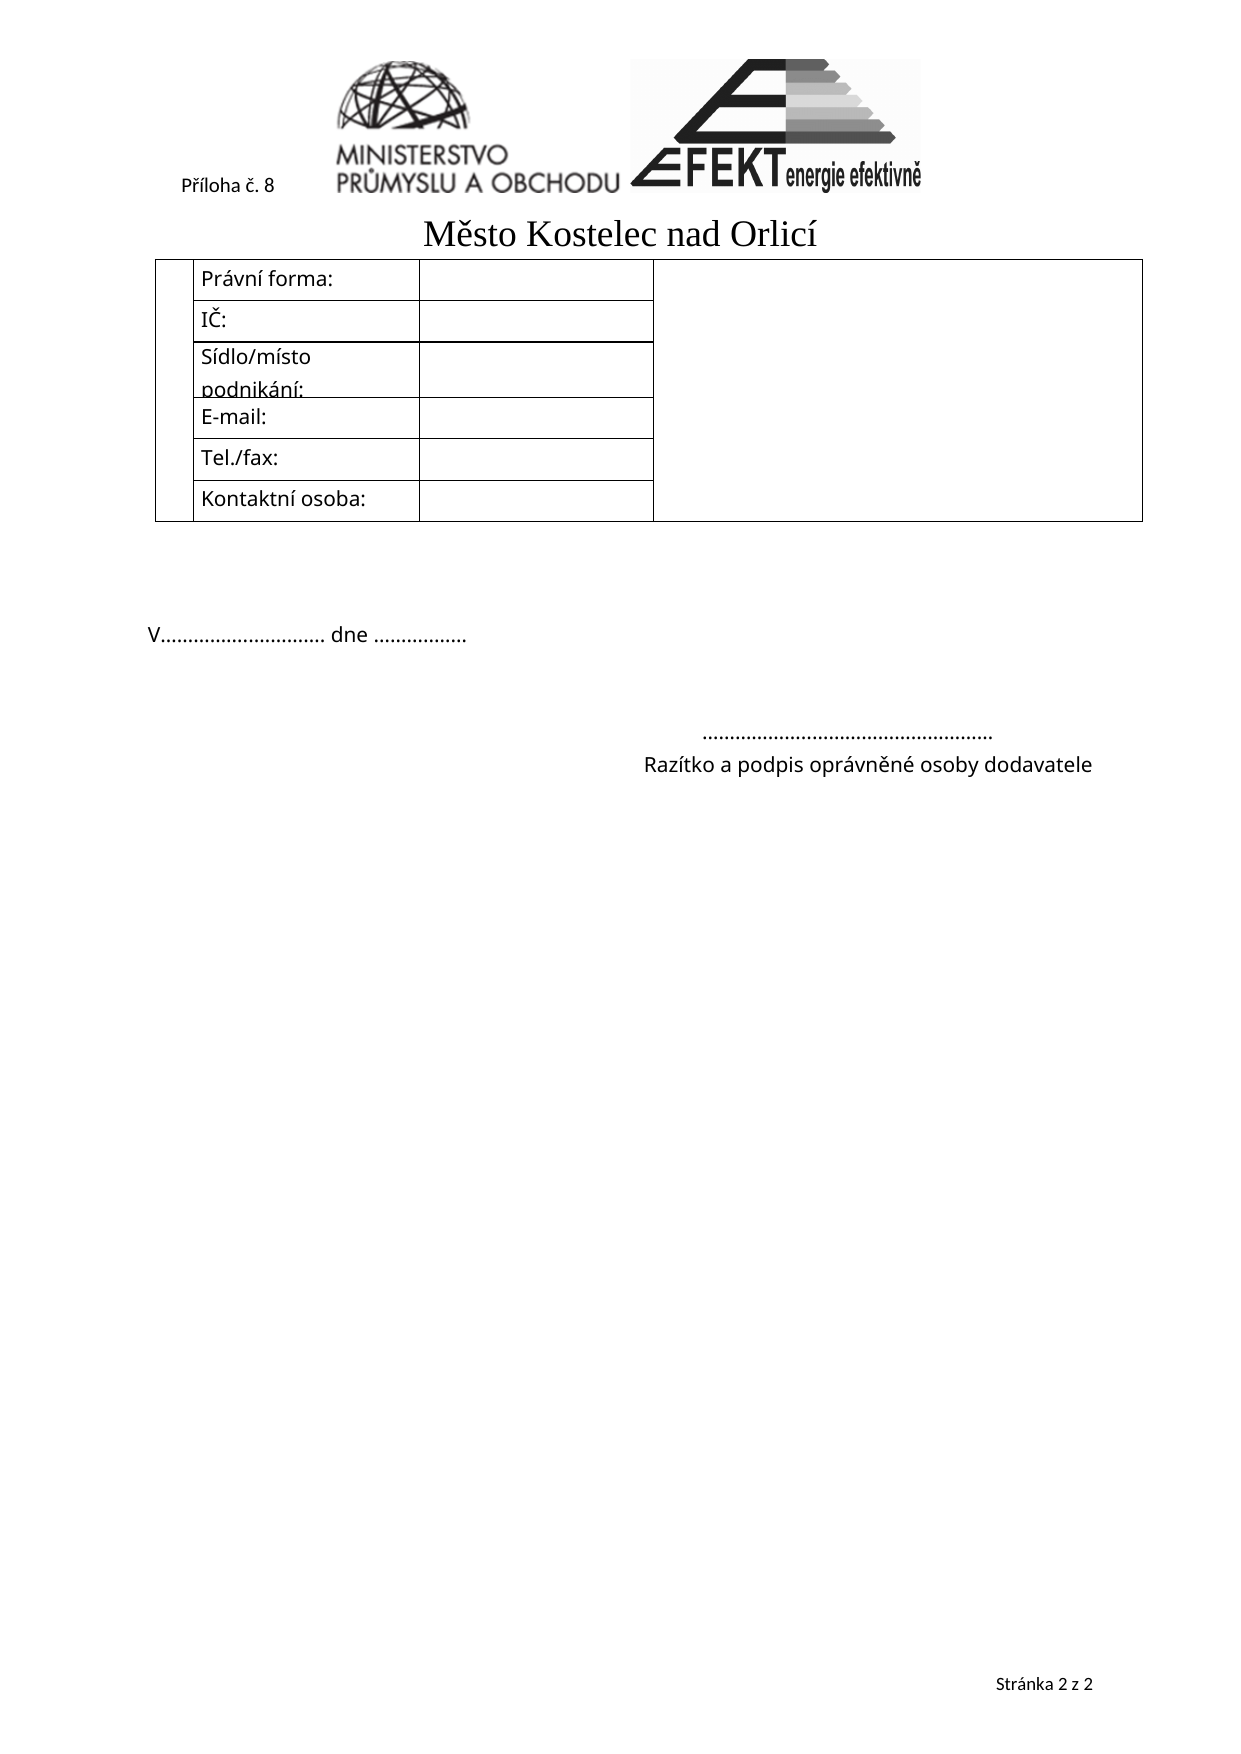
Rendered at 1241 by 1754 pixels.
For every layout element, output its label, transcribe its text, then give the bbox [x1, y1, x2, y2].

text V……………..…………. dne ………..…… [148, 620, 1093, 648]
text ………………..…………………………… [148, 717, 1093, 746]
table_cell 3. [156, 260, 193, 521]
table_cell [420, 260, 653, 300]
table_cell [420, 481, 653, 521]
table_cell IČ: [194, 301, 419, 341]
table_cell [420, 398, 653, 438]
table_cell Sídlo/místo podnikání: [194, 343, 419, 397]
text Razítko a podpis oprávněné osoby dodavatele [148, 750, 1093, 778]
table_cell [420, 301, 653, 341]
table_cell Kontaktní osoba: [194, 481, 419, 521]
table_cell [654, 260, 1142, 521]
table_cell [420, 343, 653, 397]
table_cell [420, 439, 653, 479]
table_cell E-mail: [194, 398, 419, 438]
picture [317, 59, 921, 193]
table_cell Právní forma: [194, 260, 419, 300]
table_cell Tel./fax: [194, 439, 419, 479]
